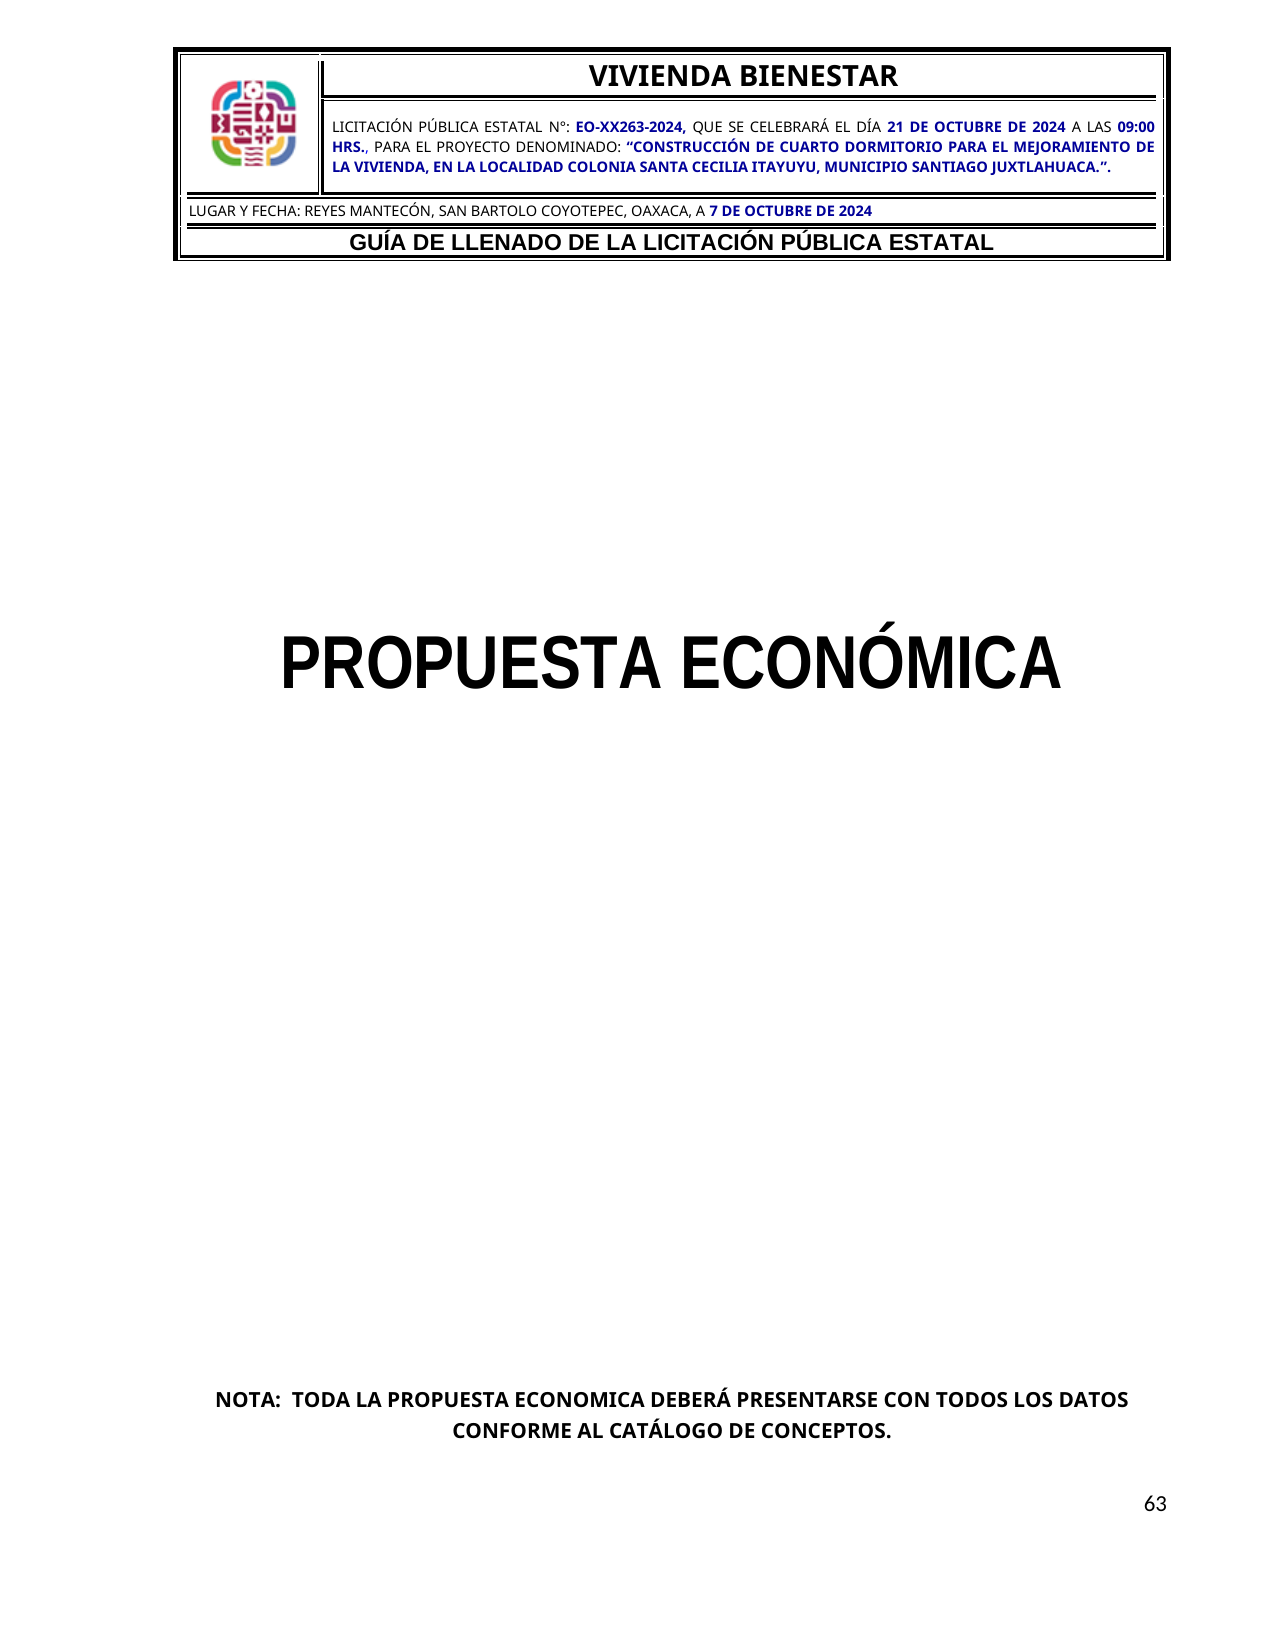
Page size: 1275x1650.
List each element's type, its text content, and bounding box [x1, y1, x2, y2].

text NOTA: TODA LA PROPUESTA ECONOMICA DEBERÁ PRESENTARSE CON TODOS LOS DATOS CONFORME AL CATÁLOGO DE CONCEPTOS. [177, 1385, 1167, 1444]
text PROPUESTA ECONÓMICA [177, 618, 1167, 704]
picture [200, 73, 307, 172]
